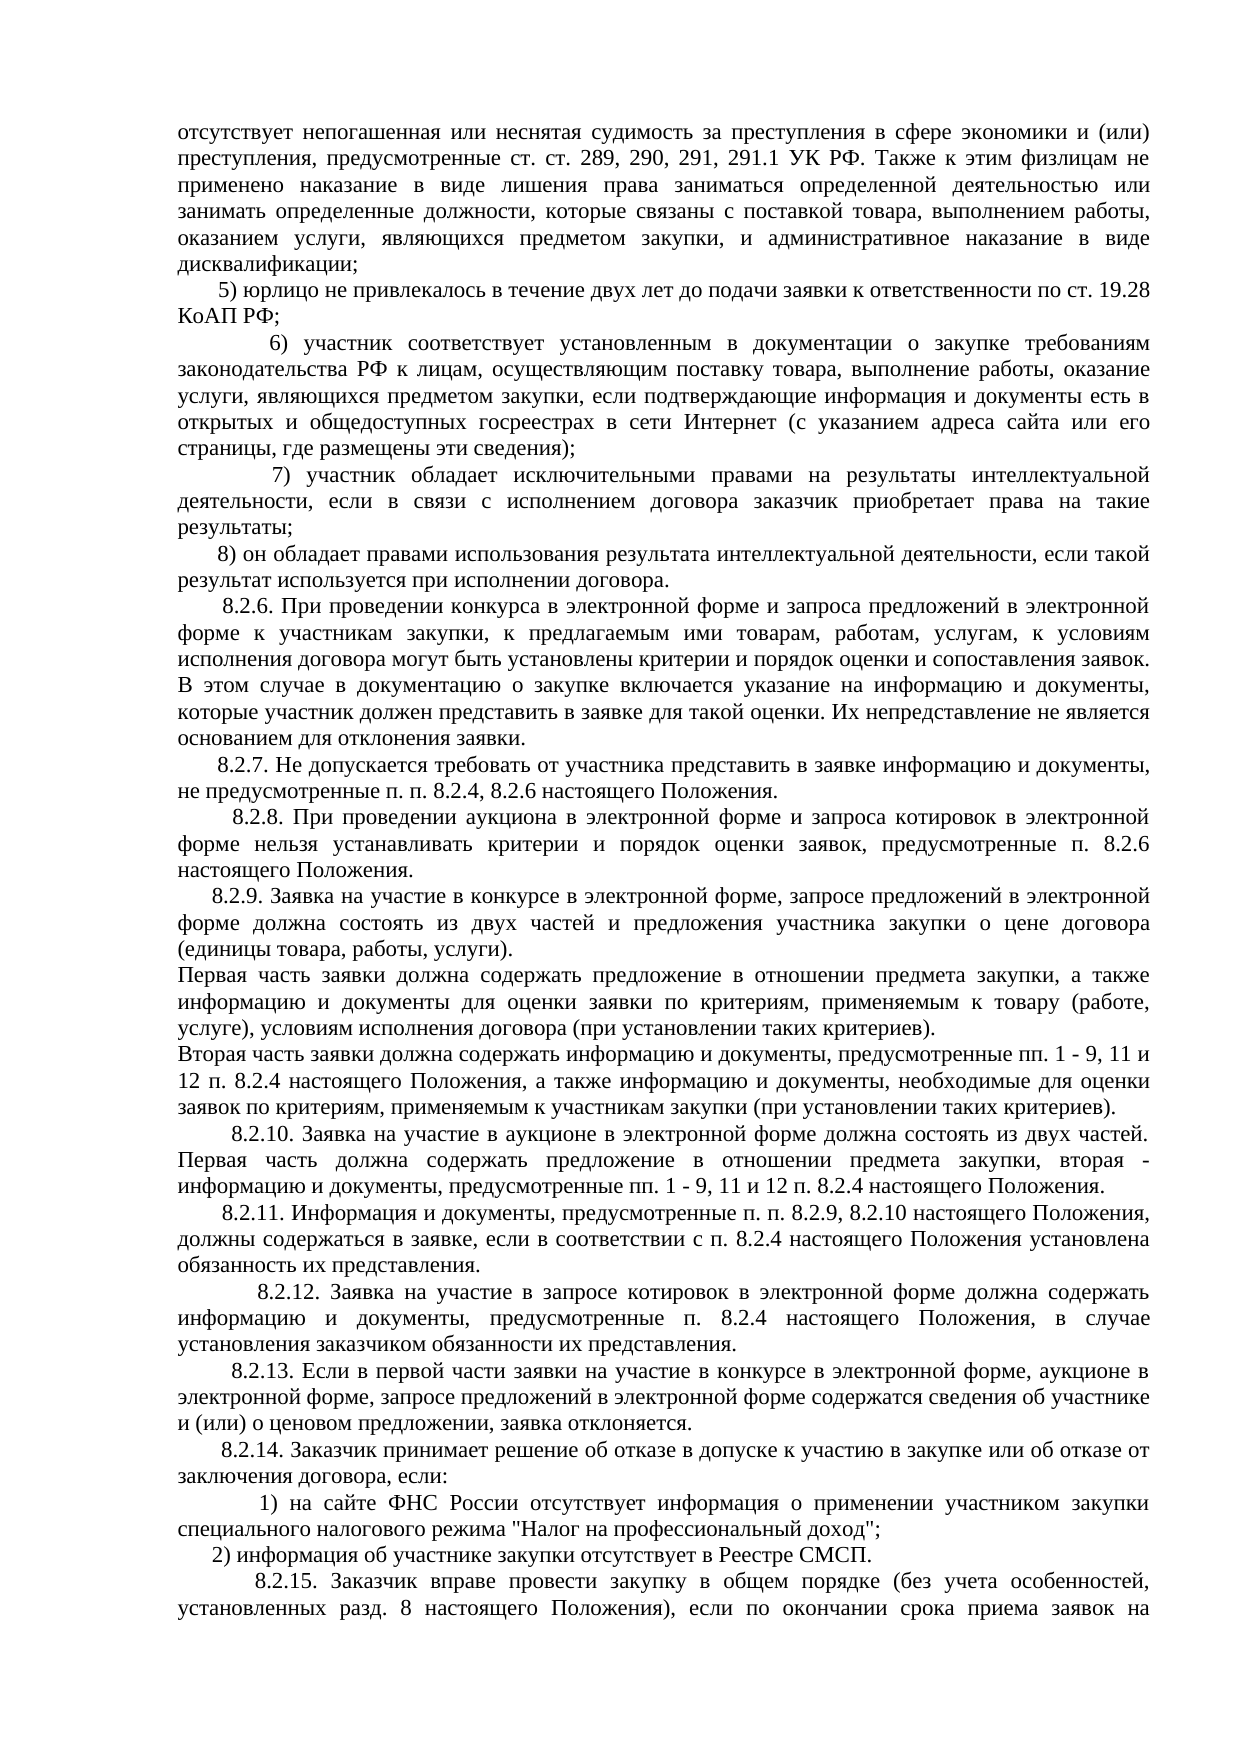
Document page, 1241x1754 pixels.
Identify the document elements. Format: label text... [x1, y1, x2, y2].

text 8) он обладает правами использования результата интеллектуальной деятельности, если такой результат используется при исполнении договора. [177, 540, 1152, 592]
text 1) на сайте ФНС России отсутствует информация о применении участником закупки специального налогового режима "Налог на профессиональный доход"; [177, 1488, 1152, 1541]
text Вторая часть заявки должна содержать информацию и документы, предусмотренные пп. 1 - 9, 11 и 12 п. 8.2.4 настоящего Положения, а также информацию и документы, необходимые для оценки заявок по критериям, применяемым к участникам закупки (при установлении таких критериев). [177, 1041, 1152, 1119]
text Первая часть заявки должна содержать предложение в отношении предмета закупки, а также информацию и документы для оценки заявки по критериям, применяемым к товару (работе, услуге), условиям исполнения договора (при установлении таких критериев). [177, 961, 1152, 1041]
text 8.2.11. Информация и документы, предусмотренные п. п. 8.2.9, 8.2.10 настоящего Положения, должны содержаться в заявке, если в соответствии с п. 8.2.4 настоящего Положения установлена обязанность их представления. [177, 1199, 1152, 1278]
text 7) участник обладает исключительными правами на результаты интеллектуальной деятельности, если в связи с исполнением договора заказчик приобретает права на такие результаты; [177, 461, 1152, 540]
text 8.2.7. Не допускается требовать от участника представить в заявке информацию и документы, не предусмотренные п. п. 8.2.4, 8.2.6 настоящего Положения. [177, 751, 1152, 803]
text 5) юрлицо не привлекалось в течение двух лет до подачи заявки к ответственности по ст. 19.28 КоАП РФ; [177, 276, 1152, 329]
text 8.2.12. Заявка на участие в запросе котировок в электронной форме должна содержать информацию и документы, предусмотренные п. 8.2.4 настоящего Положения, в случае установления заказчиком обязанности их представления. [177, 1278, 1152, 1357]
text 8.2.13. Если в первой части заявки на участие в конкурсе в электронной форме, аукционе в электронной форме, запросе предложений в электронной форме содержатся сведения об участнике и (или) о ценовом предложении, заявка отклоняется. [177, 1357, 1152, 1436]
text 2) информация об участнике закупки отсутствует в Реестре СМСП. [177, 1541, 1152, 1568]
text 8.2.9. Заявка на участие в конкурсе в электронной форме, запросе предложений в электронной форме должна состоять из двух частей и предложения участника закупки о цене договора (единицы товара, работы, услуги). [177, 882, 1152, 961]
text 8.2.14. Заказчик принимает решение об отказе в допуске к участию в закупке или об отказе от заключения договора, если: [177, 1436, 1152, 1488]
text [177, 1568, 1152, 1620]
text 6) участник соответствует установленным в документации о закупке требованиям законодательства РФ к лицам, осуществляющим поставку товара, выполнение работы, оказание услуги, являющихся предметом закупки, если подтверждающие информация и документы есть в открытых и общедоступных госреестрах в сети Интернет (с указанием адреса сайта или его страницы, где размещены эти сведения); [177, 329, 1152, 461]
text 8.2.6. При проведении конкурса в электронной форме и запроса предложений в электронной форме к участникам закупки, к предлагаемым ими товарам, работам, услугам, к условиям исполнения договора могут быть установлены критерии и порядок оценки и сопоставления заявок. В этом случае в документацию о закупке включается указание на информацию и документы, которые участник должен представить в заявке для такой оценки. Их непредставление не является основанием для отклонения заявки. [177, 592, 1152, 751]
text 8.2.8. При проведении аукциона в электронной форме и запроса котировок в электронной форме нельзя устанавливать критерии и порядок оценки заявок, предусмотренные п. 8.2.6 настоящего Положения. [177, 803, 1152, 882]
text 8.2.10. Заявка на участие в аукционе в электронной форме должна состоять из двух частей. Первая часть должна содержать предложение в отношении предмета закупки, вторая - информацию и документы, предусмотренные пп. 1 - 9, 11 и 12 п. 8.2.4 настоящего Положения. [177, 1119, 1152, 1199]
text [177, 118, 1152, 276]
